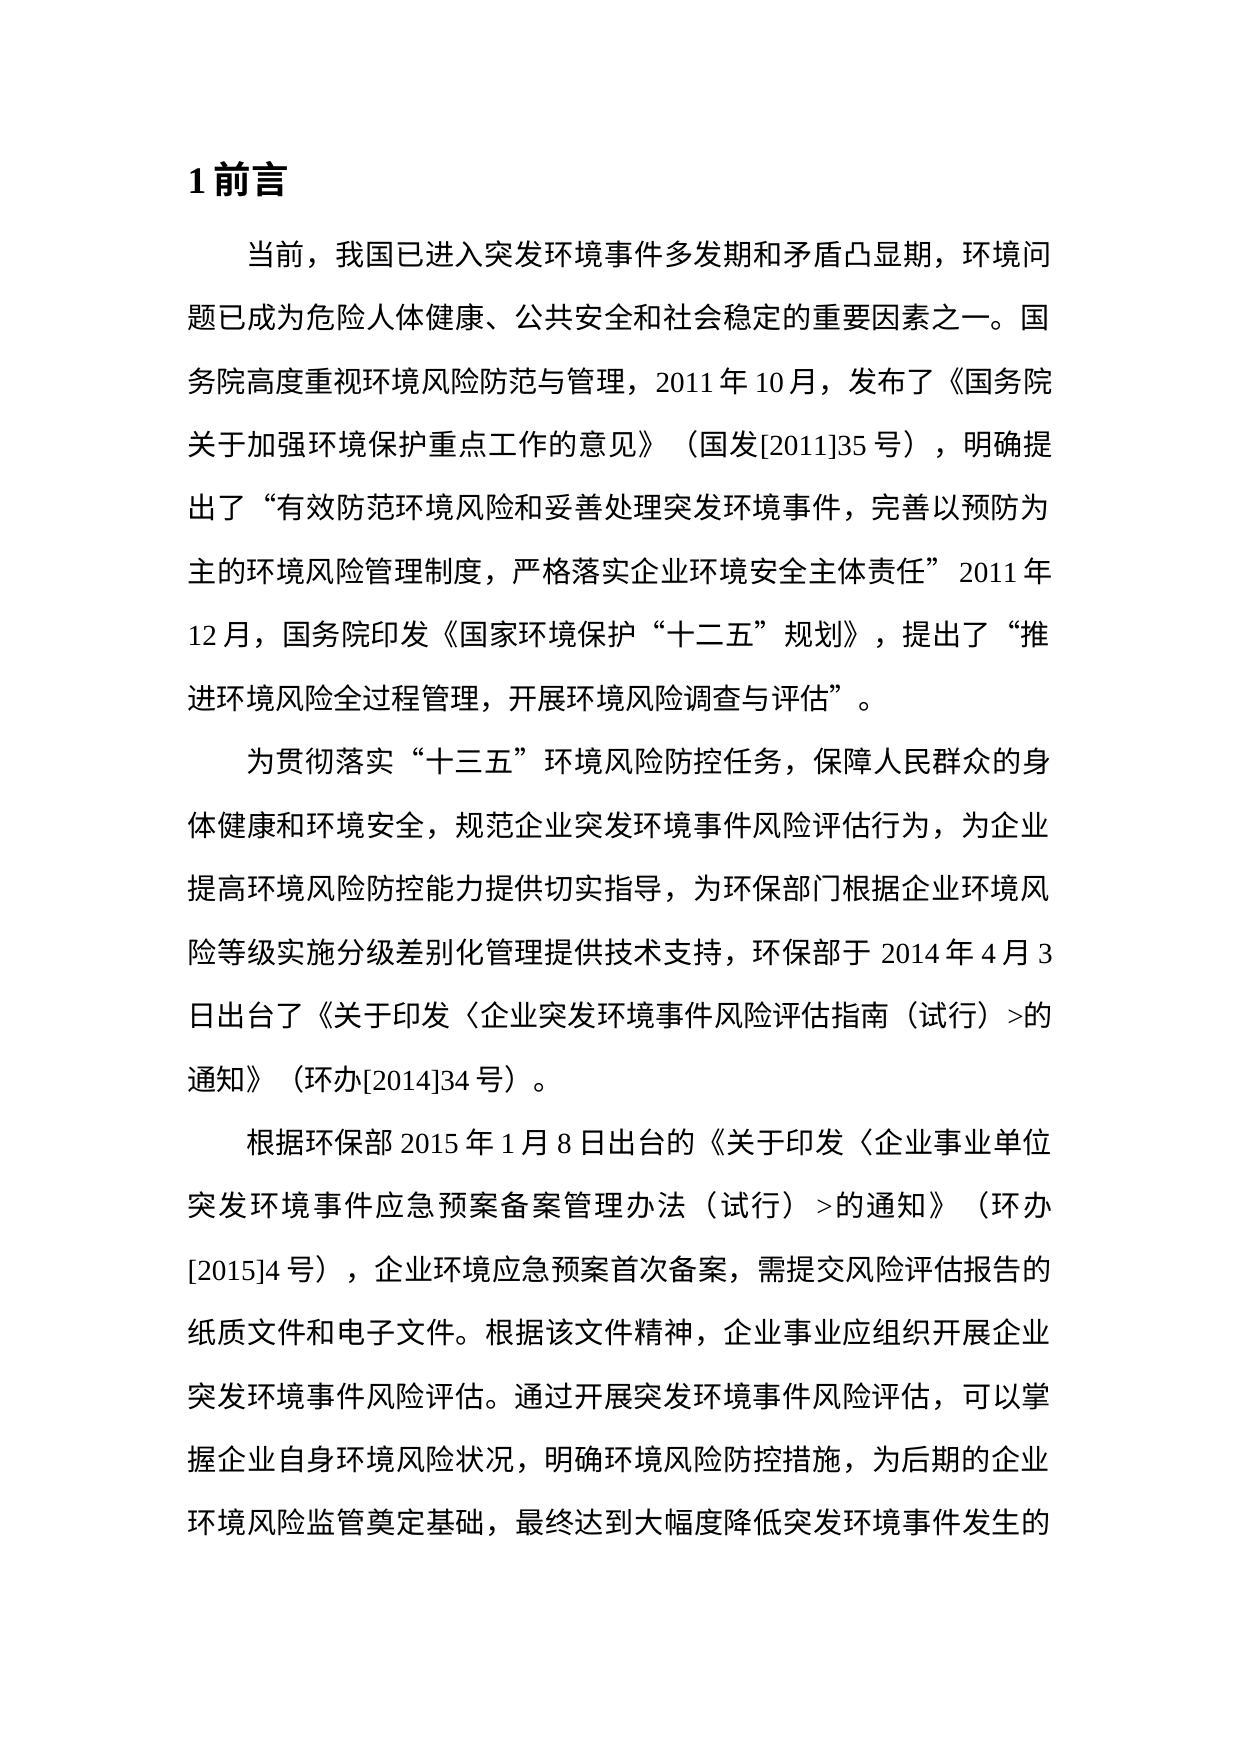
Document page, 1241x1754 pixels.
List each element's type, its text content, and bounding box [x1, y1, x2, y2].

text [187, 1119, 1053, 1542]
text 当前，我国已进入突发环境事件多发期和矛盾凸显期，环境问题已成为危险人体健康、公共安全和社会稳定的重要因素之一。国务院高度重视环境风险防范与管理，2011年10月，发布了《国务院关于加强环境保护重点工作的意见》（国发[2011]35号），明确提出了“有效防范环境风险和妥善处理突发环境事件，完善以预防为主的环境风险管理制度，严格落实企业环境安全主体责任”2011年12月，国务院印发《国家环境保护“十二五”规划》，提出了“推进环境风险全过程管理，开展环境风险调查与评估”。 [187, 231, 1053, 718]
text 为贯彻落实“十三五”环境风险防控任务，保障人民群众的身体健康和环境安全，规范企业突发环境事件风险评估行为，为企业提高环境风险防控能力提供切实指导，为环保部门根据企业环境风险等级实施分级差别化管理提供技术支持，环保部于2014年4月3日出台了《关于印发〈企业突发环境事件风险评估指南（试行）>的通知》（环办[2014]34号）。 [187, 739, 1053, 1098]
subtitle 1前言 [187, 150, 1053, 204]
